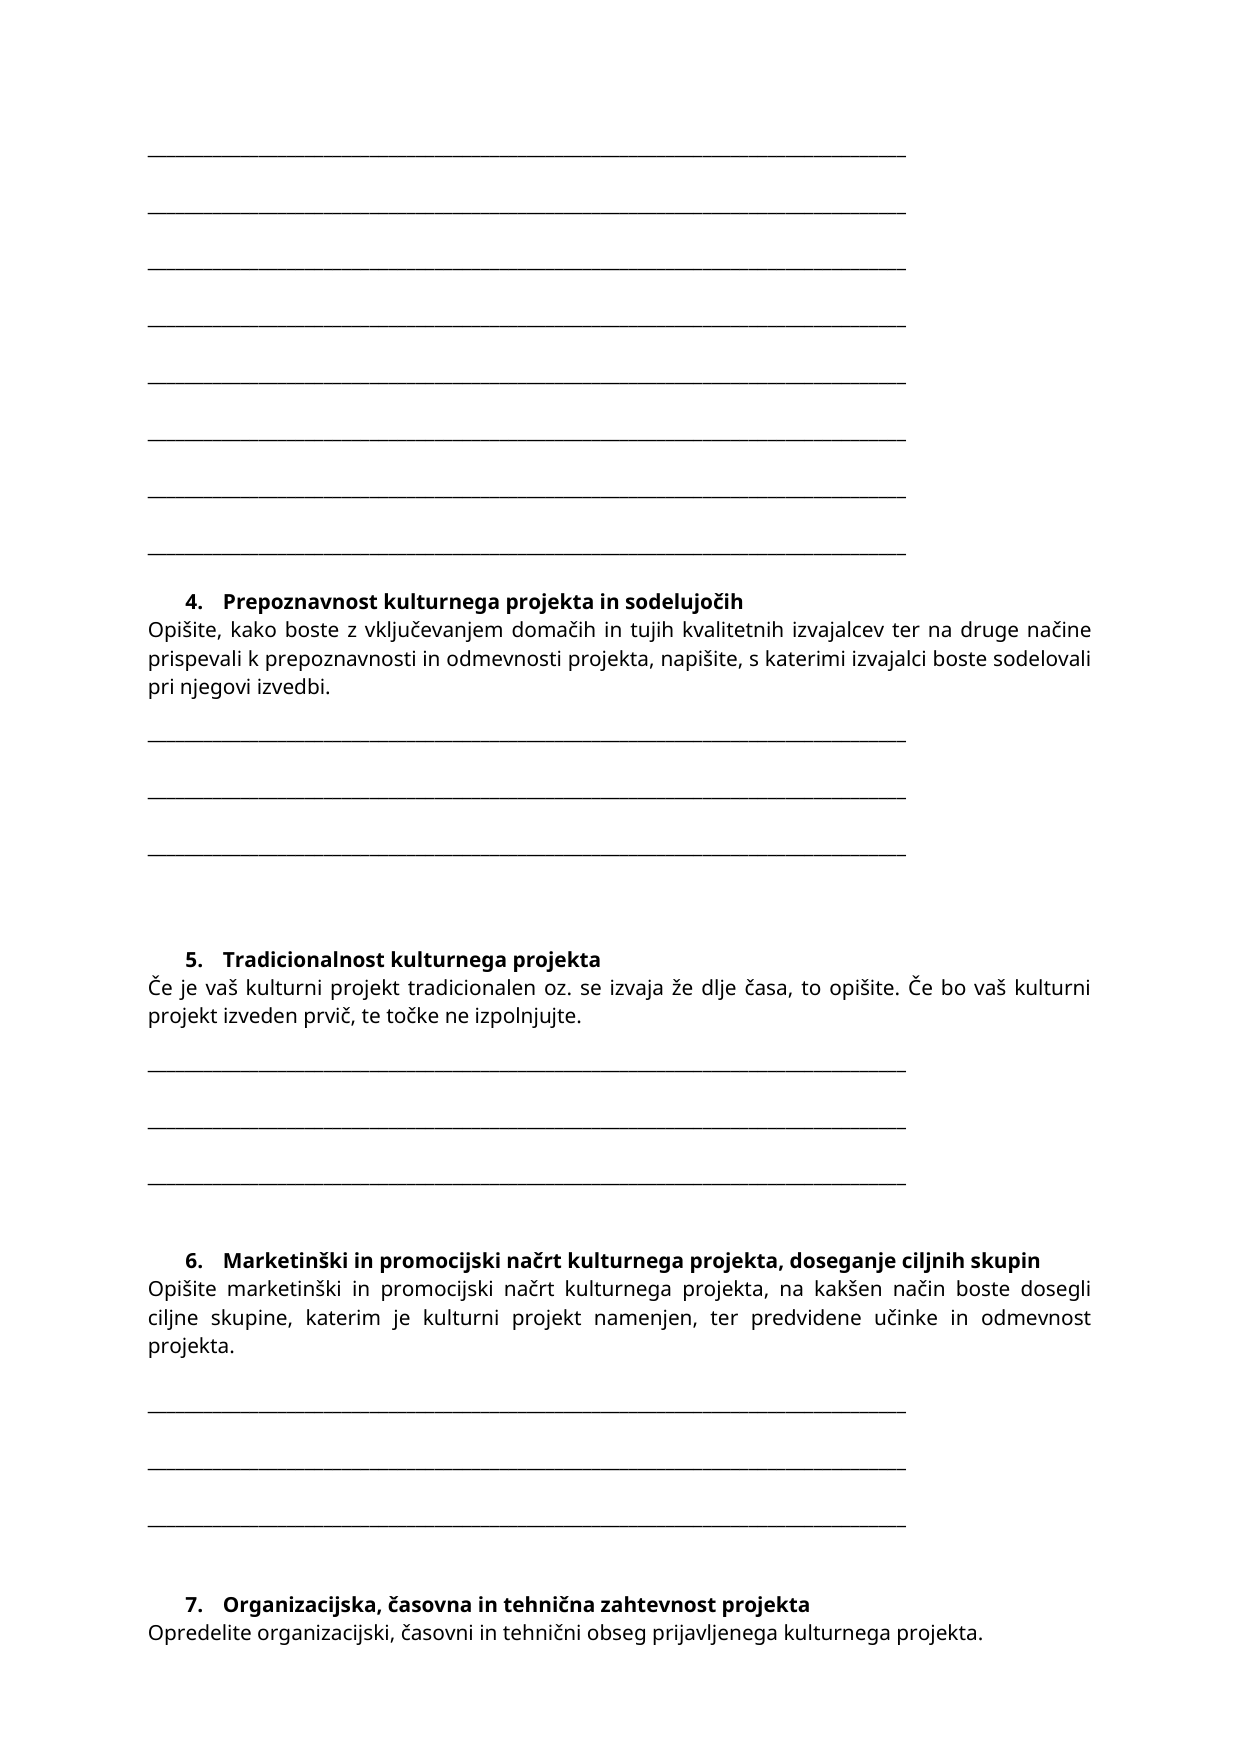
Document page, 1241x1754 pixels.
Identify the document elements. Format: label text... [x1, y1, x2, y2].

text Če je vaš kulturni projekt tradicionalen oz. se izvaja že dlje časa, to opišite. Če bo vaš kulturni projekt izveden prvič, te točke ne izpolnjujte. [148, 973, 1093, 1030]
text Opišite, kako boste z vključevanjem domačih in tujih kvalitetnih izvajalcev ter na druge načine prispevali k prepoznavnosti in odmevnosti projekta, napišite, s katerimi izvajalci boste sodelovali pri njegovi izvedbi. [148, 615, 1093, 701]
text __________________________________________________________________________________ [148, 473, 1093, 502]
list Tradicionalnost kulturnega projekta [185, 945, 1093, 973]
text __________________________________________________________________________________ [148, 1047, 1093, 1075]
text __________________________________________________________________________________ [148, 246, 1093, 274]
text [148, 189, 1093, 217]
text __________________________________________________________________________________ [148, 530, 1093, 558]
text __________________________________________________________________________________ [148, 1388, 1093, 1416]
text Opišite marketinški in promocijski načrt kulturnega projekta, na kakšen način boste dosegli ciljne skupine, katerim je kulturni projekt namenjen, ter predvidene učinke in odmevnost projekta. [148, 1274, 1093, 1359]
text __________________________________________________________________________________ [148, 1161, 1093, 1189]
text __________________________________________________________________________________ [148, 717, 1093, 746]
text Opredelite organizacijski, časovni in tehnični obseg prijavljenega kulturnega projekta. [148, 1618, 1093, 1647]
text __________________________________________________________________________________ [148, 416, 1093, 445]
text __________________________________________________________________________________ [148, 774, 1093, 803]
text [148, 1445, 1093, 1473]
list Marketinški in promocijski načrt kulturnega projekta, doseganje ciljnih skupin [185, 1246, 1093, 1274]
text __________________________________________________________________________________ [148, 1104, 1093, 1132]
list Prepoznavnost kulturnega projekta in sodelujočih [185, 587, 1093, 615]
list Organizacijska, časovna in tehnična zahtevnost projekta [185, 1590, 1093, 1618]
text __________________________________________________________________________________ [148, 831, 1093, 859]
text __________________________________________________________________________________ [148, 302, 1093, 331]
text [148, 132, 1093, 160]
text __________________________________________________________________________________ [148, 359, 1093, 388]
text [148, 1502, 1093, 1530]
